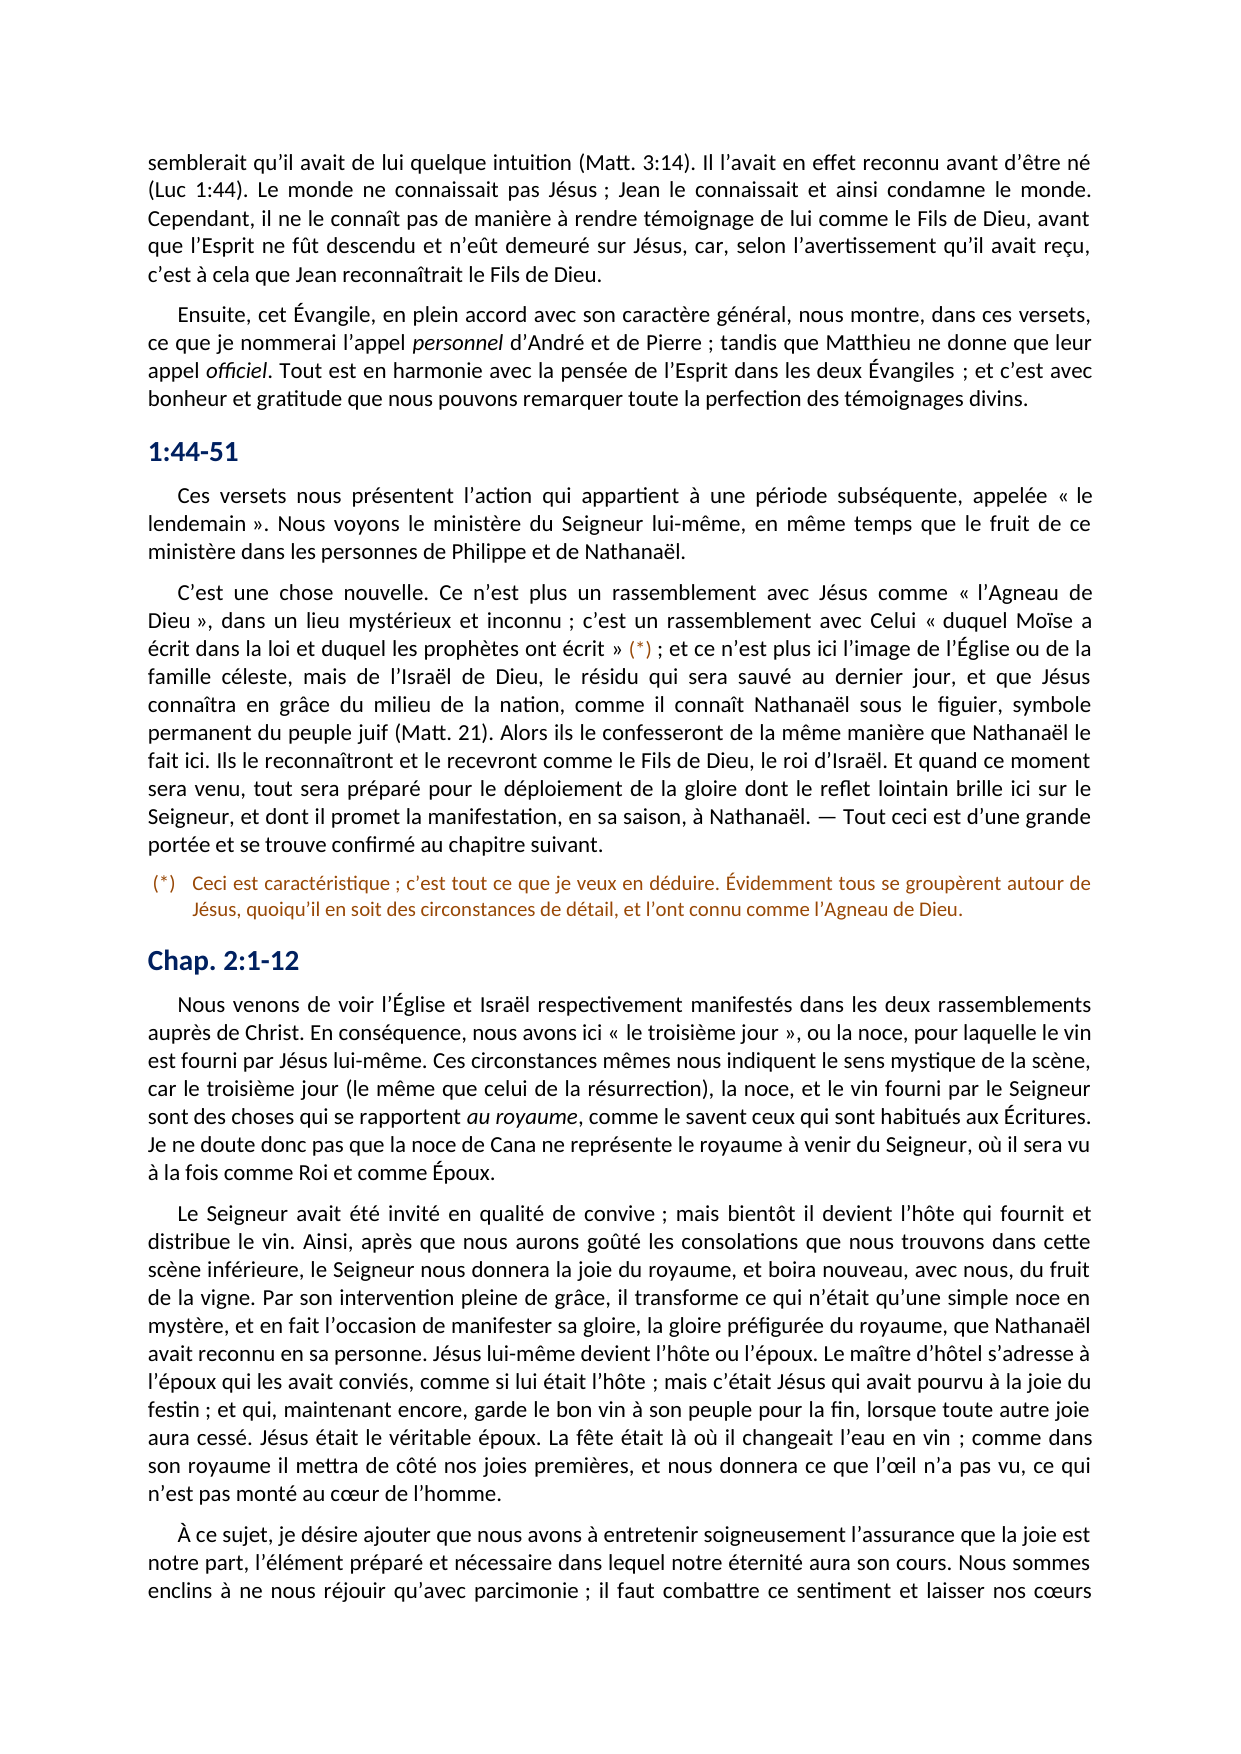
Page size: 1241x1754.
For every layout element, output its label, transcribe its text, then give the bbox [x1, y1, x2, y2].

text (*) Ceci est caractéristique ; c’est tout ce que je veux en déduire. Évidemment tous se groupèrent autour de Jésus, quoiqu’il en soit des circonstances de détail, et l’ont connu comme l’Agneau de Dieu. [148, 871, 1093, 921]
text Ensuite, cet Évangile, en plein accord avec son caractère général, nous montre, dans ces versets, ce que je nommerai l’appel personnel d’André et de Pierre ; tandis que Matthieu ne donne que leur appel officiel. Tout est en harmonie avec la pensée de l’Esprit dans les deux Évangiles ; et c’est avec bonheur et gratitude que nous pouvons remarquer toute la perfection des témoignages divins. [148, 300, 1093, 412]
text C’est une chose nouvelle. Ce n’est plus un rassemblement avec Jésus comme « l’Agneau de Dieu », dans un lieu mystérieux et inconnu ; c’est un rassemblement avec Celui « duquel Moïse a écrit dans la loi et duquel les prophètes ont écrit » (*) ; et ce n’est plus ici l’image de l’Église ou de la famille céleste, mais de l’Israël de Dieu, le résidu qui sera sauvé au dernier jour, et que Jésus connaîtra en grâce du milieu de la nation, comme il connaît Nathanaël sous le figuier, symbole permanent du peuple juif (Matt. 21). Alors ils le confesseront de la même manière que Nathanaël le fait ici. Ils le reconnaîtront et le recevront comme le Fils de Dieu, le roi d’Israël. Et quand ce moment sera venu, tout sera préparé pour le déploiement de la gloire dont le reflet lointain brille ici sur le Seigneur, et dont il promet la manifestation, en sa saison, à Nathanaël. — Tout ceci est d’une grande portée et se trouve confirmé au chapitre suivant. [148, 578, 1093, 858]
text Le Seigneur avait été invité en qualité de convive ; mais bientôt il devient l’hôte qui fournit et distribue le vin. Ainsi, après que nous aurons goûté les consolations que nous trouvons dans cette scène inférieure, le Seigneur nous donnera la joie du royaume, et boira nouveau, avec nous, du fruit de la vigne. Par son intervention pleine de grâce, il transforme ce qui n’était qu’une simple noce en mystère, et en fait l’occasion de manifester sa gloire, la gloire préfigurée du royaume, que Nathanaël avait reconnu en sa personne. Jésus lui-même devient l’hôte ou l’époux. Le maître d’hôtel s’adresse à l’époux qui les avait conviés, comme si lui était l’hôte ; mais c’était Jésus qui avait pourvu à la joie du festin ; et qui, maintenant encore, garde le bon vin à son peuple pour la fin, lorsque toute autre joie aura cessé. Jésus était le véritable époux. La fête était là où il changeait l’eau en vin ; comme dans son royaume il mettra de côté nos joies premières, et nous donnera ce que l’œil n’a pas vu, ce qui n’est pas monté au cœur de l’homme. [148, 1199, 1093, 1507]
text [148, 1520, 1093, 1604]
text Ces versets nous présentent l’action qui appartient à une période subséquente, appelée « le lendemain ». Nous voyons le ministère du Seigneur lui-même, en même temps que le fruit de ce ministère dans les personnes de Philippe et de Nathanaël. [148, 481, 1093, 565]
text Nous venons de voir l’Église et Israël respectivement manifestés dans les deux rassemblements auprès de Christ. En conséquence, nous avons ici « le troisième jour », ou la noce, pour laquelle le vin est fourni par Jésus lui-même. Ces circonstances mêmes nous indiquent le sens mystique de la scène, car le troisième jour (le même que celui de la résurrection), la noce, et le vin fourni par le Seigneur sont des choses qui se rapportent au royaume, comme le savent ceux qui sont habitués aux Écritures. Je ne doute donc pas que la noce de Cana ne représente le royaume à venir du Seigneur, où il sera vu à la fois comme Roi et comme Époux. [148, 990, 1093, 1186]
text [148, 148, 1093, 288]
subtitle Chap. 2:1-12 [148, 942, 1093, 978]
subtitle 1:44-51 [148, 433, 1093, 469]
